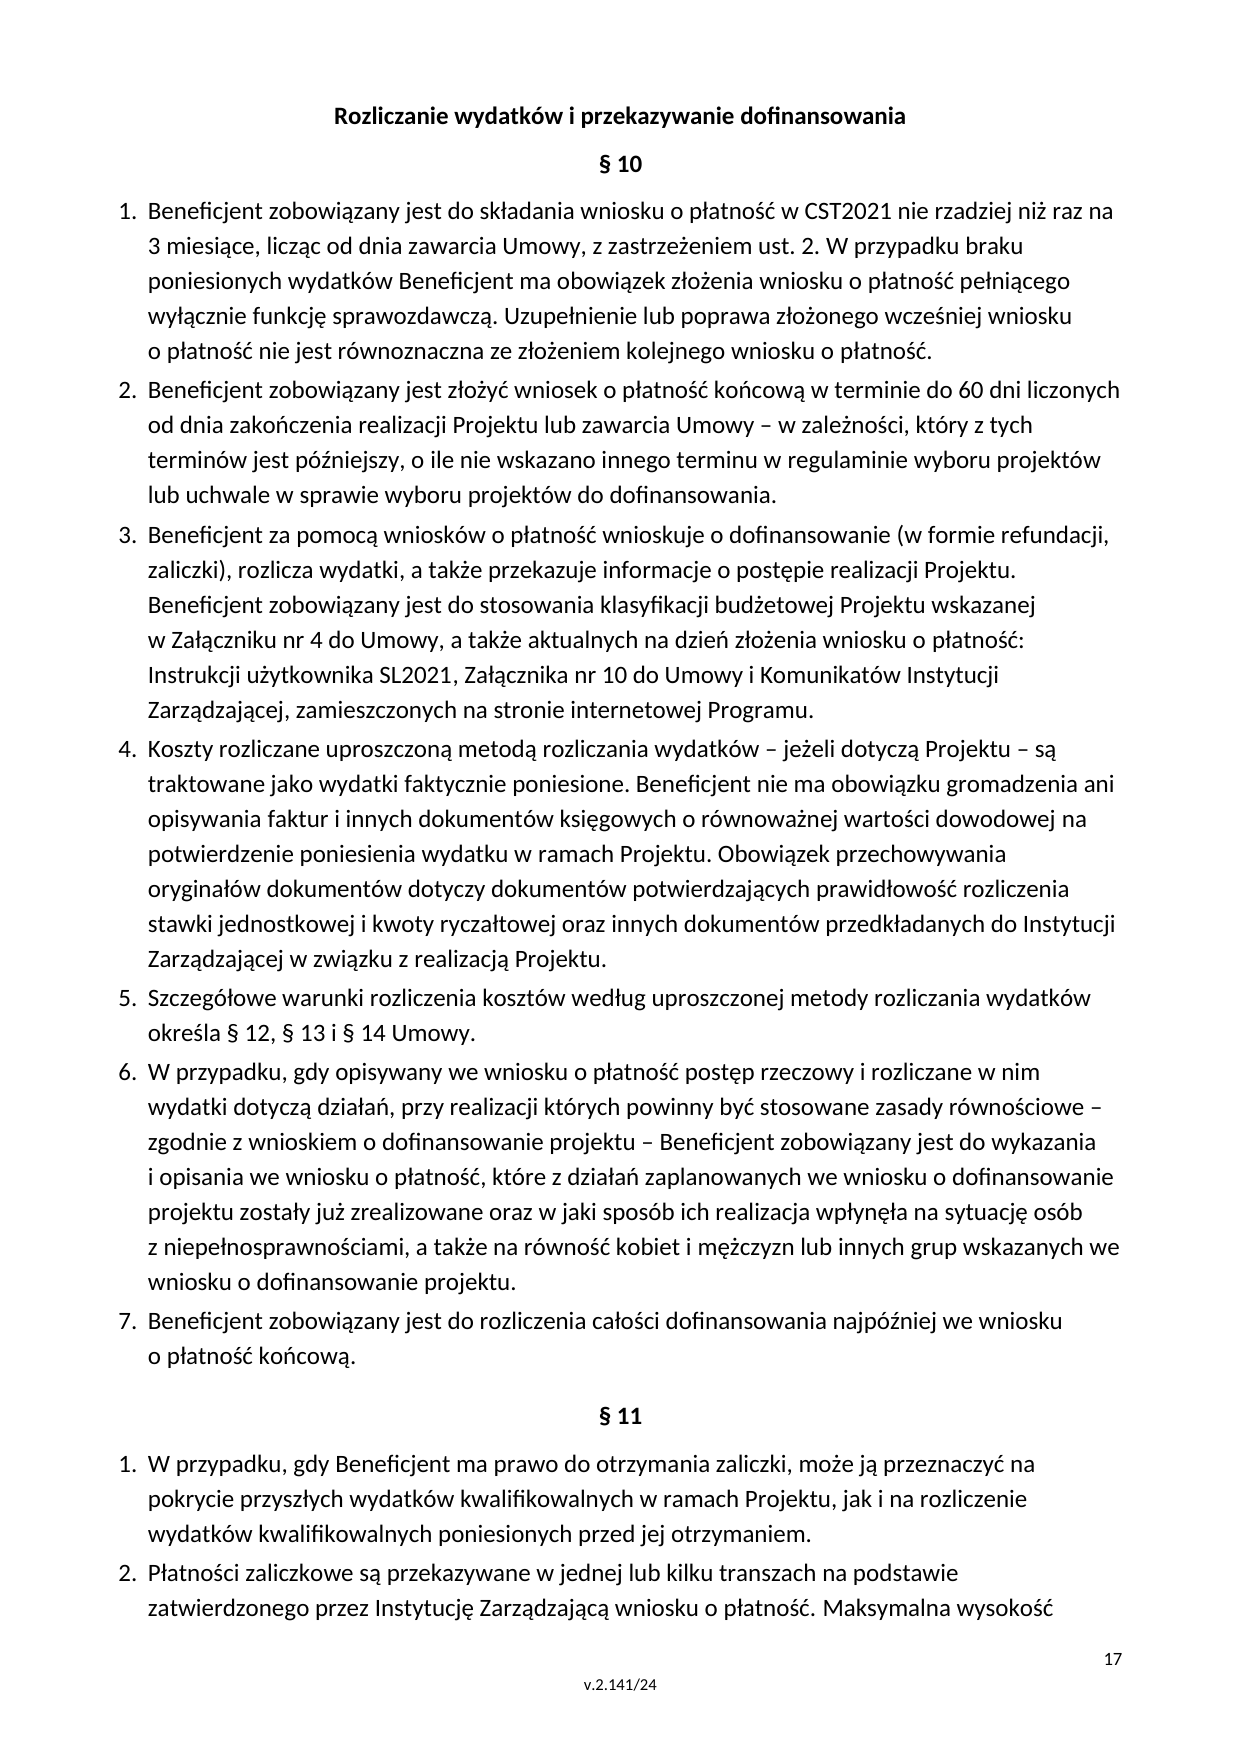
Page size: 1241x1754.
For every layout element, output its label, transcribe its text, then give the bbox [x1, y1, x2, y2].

list Beneficjent zobowiązany jest do rozliczenia całości dofinansowania najpóźniej we wniosku o płatność końcową. [118, 1305, 1122, 1371]
list Koszty rozliczane uproszczoną metodą rozliczania wydatków – jeżeli dotyczą Projektu – są traktowane jako wydatki faktycznie poniesione. Beneficjent nie ma obowiązku gromadzenia ani opisywania faktur i innych dokumentów księgowych o równoważnej wartości dowodowej na potwierdzenie poniesienia wydatku w ramach Projektu. Obowiązek przechowywania oryginałów dokumentów dotyczy dokumentów potwierdzających prawidłowość rozliczenia stawki jednostkowej i kwoty ryczałtowej oraz innych dokumentów przedkładanych do Instytucji Zarządzającej w związku z realizacją Projektu. [118, 733, 1122, 973]
subtitle § 11 [118, 1400, 1122, 1431]
list Beneficjent zobowiązany jest do składania wniosku o płatność w CST2021 nie rzadziej niż raz na 3 miesiące, licząc od dnia zawarcia Umowy, z zastrzeżeniem ust. 2. W przypadku braku poniesionych wydatków Beneficjent ma obowiązek złożenia wniosku o płatność pełniącego wyłącznie funkcję sprawozdawczą. Uzupełnienie lub poprawa złożonego wcześniej wniosku o płatność nie jest równoznaczna ze złożeniem kolejnego wniosku o płatność. [118, 195, 1122, 366]
subtitle § 10 [118, 148, 1122, 178]
list Beneficjent za pomocą wniosków o płatność wnioskuje o dofinansowanie (w formie refundacji, zaliczki), rozlicza wydatki, a także przekazuje informacje o postępie realizacji Projektu. Beneficjent zobowiązany jest do stosowania klasyfikacji budżetowej Projektu wskazanej w Załączniku nr 4 do Umowy, a także aktualnych na dzień złożenia wniosku o płatność: Instrukcji użytkownika SL2021, Załącznika nr 10 do Umowy i Komunikatów Instytucji Zarządzającej, zamieszczonych na stronie internetowej Programu. [118, 519, 1122, 724]
list Szczegółowe warunki rozliczenia kosztów według uproszczonej metody rozliczania wydatków określa § 12, § 13 i § 14 Umowy. [118, 982, 1122, 1048]
subtitle Rozliczanie wydatków i przekazywanie dofinansowania [118, 100, 1122, 131]
list Beneficjent zobowiązany jest złożyć wniosek o płatność końcową w terminie do 60 dni liczonych od dnia zakończenia realizacji Projektu lub zawarcia Umowy – w zależności, który z tych terminów jest późniejszy, o ile nie wskazano innego terminu w regulaminie wyboru projektów lub uchwale w sprawie wyboru projektów do dofinansowania. [118, 374, 1122, 510]
list W przypadku, gdy Beneficjent ma prawo do otrzymania zaliczki, może ją przeznaczyć na pokrycie przyszłych wydatków kwalifikowalnych w ramach Projektu, jak i na rozliczenie wydatków kwalifikowalnych poniesionych przed jej otrzymaniem. [118, 1448, 1122, 1548]
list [118, 1557, 1122, 1623]
list W przypadku, gdy opisywany we wniosku o płatność postęp rzeczowy i rozliczane w nim wydatki dotyczą działań, przy realizacji których powinny być stosowane zasady równościowe – zgodnie z wnioskiem o dofinansowanie projektu – Beneficjent zobowiązany jest do wykazania i opisania we wniosku o płatność, które z działań zaplanowanych we wniosku o dofinansowanie projektu zostały już zrealizowane oraz w jaki sposób ich realizacja wpłynęła na sytuację osób z niepełnosprawnościami, a także na równość kobiet i mężczyzn lub innych grup wskazanych we wniosku o dofinansowanie projektu. [118, 1056, 1122, 1297]
